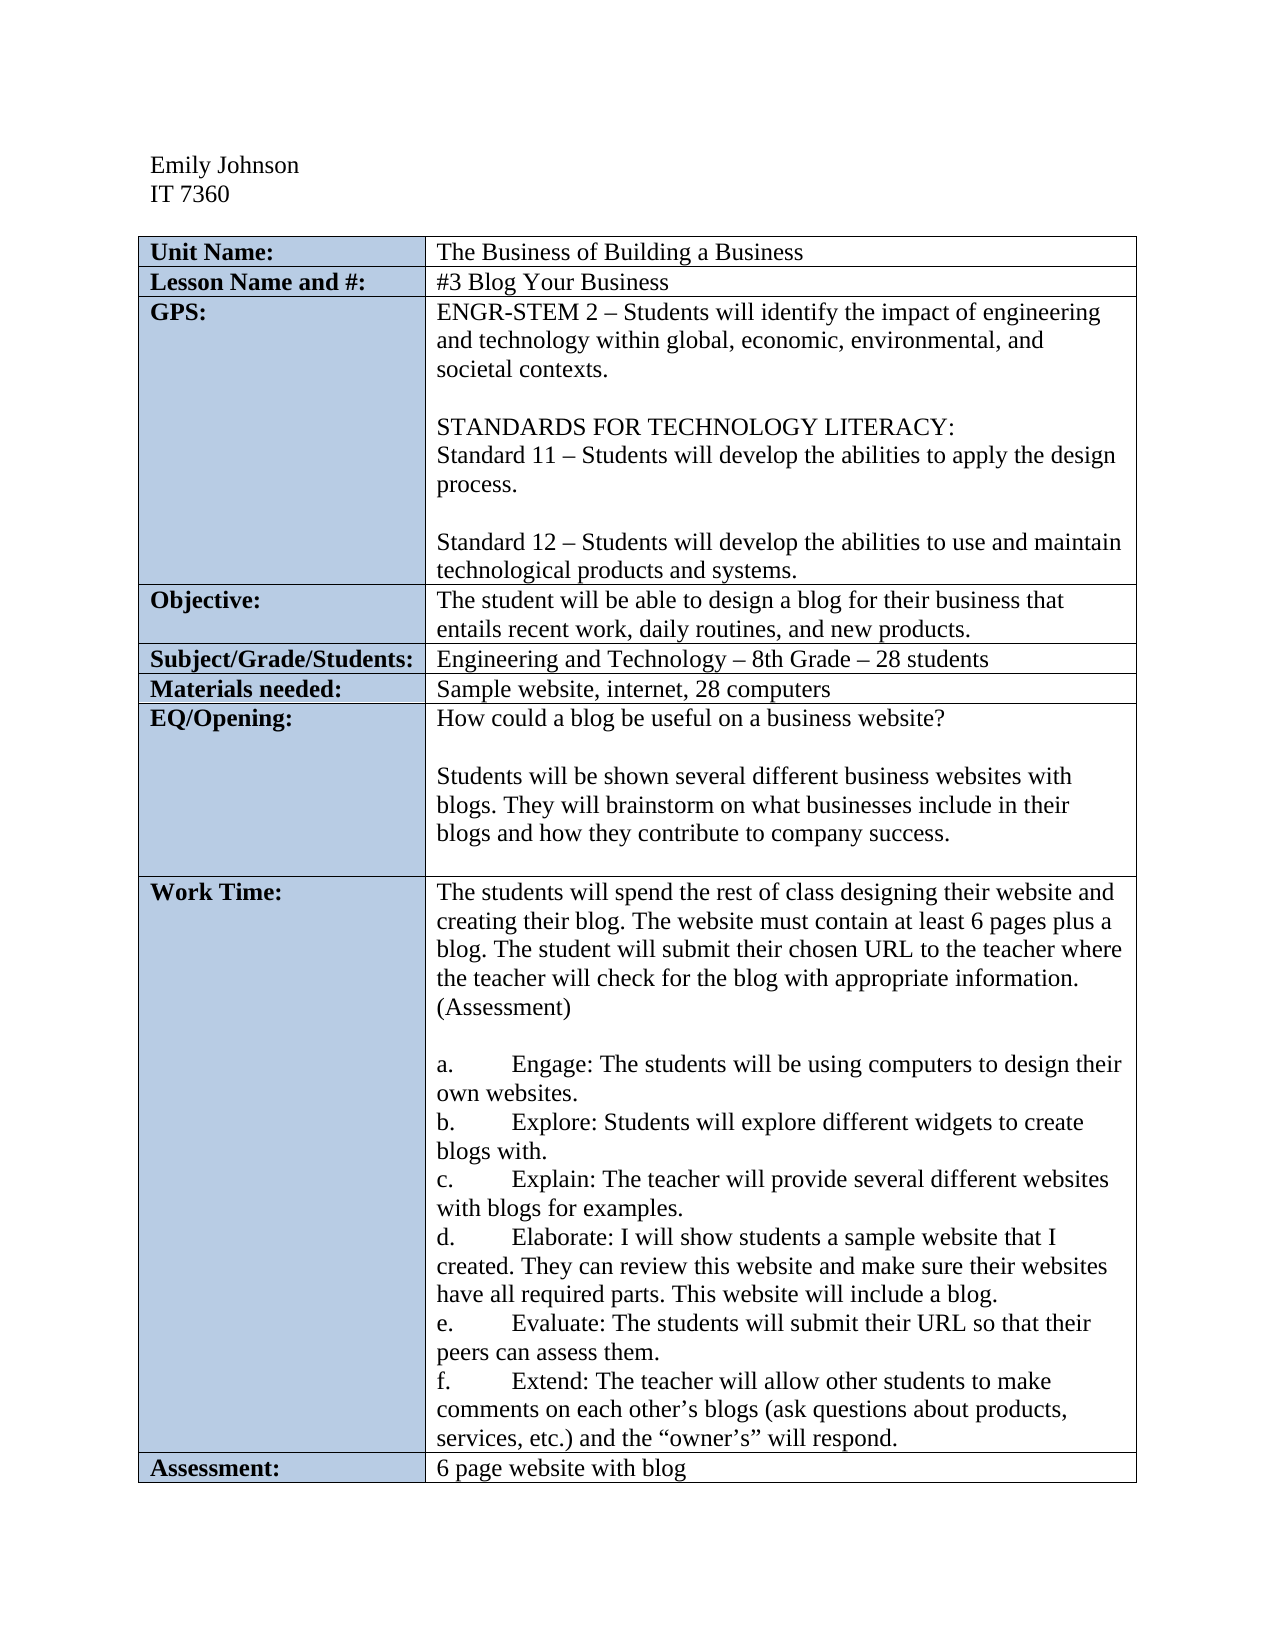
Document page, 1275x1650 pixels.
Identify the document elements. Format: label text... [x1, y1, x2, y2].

table_cell How could a blog be useful on a business website? Students will be shown several different business websites with blogs. They will brainstorm on what businesses include in their blogs and how they contribute to company success. [426, 704, 1136, 876]
table_header The Business of Building a Business [426, 237, 1136, 266]
table_cell Objective: [139, 585, 425, 643]
table_cell ENGR-STEM 2 – Students will identify the impact of engineering and technology within global, economic, environmental, and societal contexts. STANDARDS FOR TECHNOLOGY LITERACY: Standard 11 – Students will develop the abilities to apply the design process. Standard 12 – Students will develop the abilities to use and maintain technological products and systems. [426, 297, 1136, 584]
table_cell Work Time: [139, 877, 425, 1452]
table_cell Lesson Name and #: [139, 267, 425, 296]
table_header Unit Name: [139, 237, 425, 266]
table_cell The students will spend the rest of class designing their website and creating their blog. The website must contain at least 6 pages plus a blog. The student will submit their chosen URL to the teacher where the teacher will check for the blog with appropriate information. (Assessment) a. Engage: The students will be using computers to design their own websites. b. Explore: Students will explore different widgets to create blogs with. c. Explain: The teacher will provide several different websites with blogs for examples. d. Elaborate: I will show students a sample website that I created. They can review this website and make sure their websites have all required parts. This website will include a blog. e. Evaluate: The students will submit their URL so that their peers can assess them. f. Extend: The teacher will allow other students to make comments on each other’s blogs (ask questions about products, services, etc.) and the “owner’s” will respond. [426, 877, 1136, 1452]
table_cell Subject/Grade/Students: [139, 644, 425, 673]
table_cell EQ/Opening: [139, 704, 425, 876]
table_cell Sample website, internet, 28 computers [426, 674, 1136, 702]
text Emily Johnson [150, 150, 1125, 179]
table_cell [426, 1453, 1136, 1482]
table_cell GPS: [139, 297, 425, 584]
table_cell The student will be able to design a blog for their business that entails recent work, daily routines, and new products. [426, 585, 1136, 643]
table_cell Assessment: [139, 1453, 425, 1482]
table_cell #3 Blog Your Business [426, 267, 1136, 296]
table_cell Engineering and Technology – 8th Grade – 28 students [426, 644, 1136, 673]
text IT 7360 [150, 179, 1125, 207]
table_cell Materials needed: [139, 674, 425, 702]
